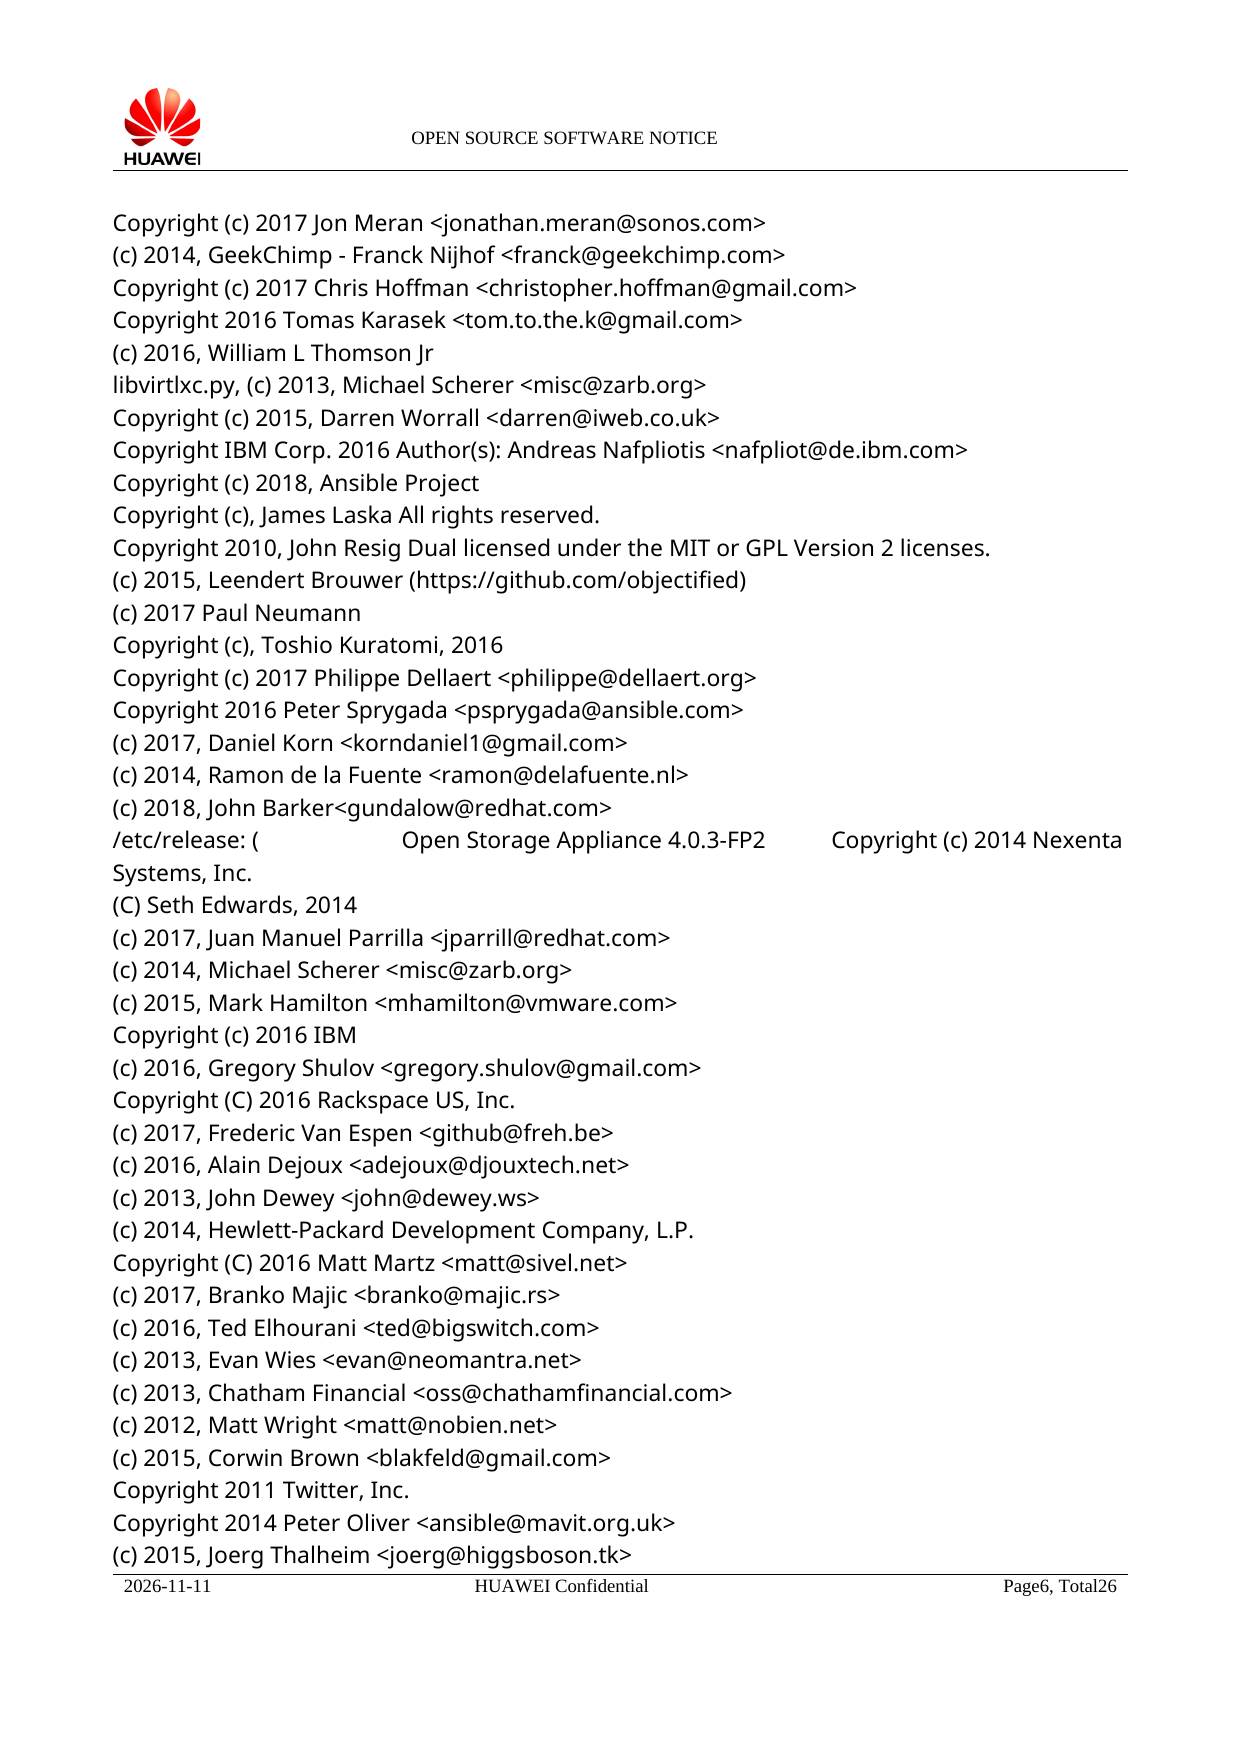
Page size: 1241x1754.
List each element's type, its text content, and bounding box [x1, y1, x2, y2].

picture [124, 88, 201, 165]
